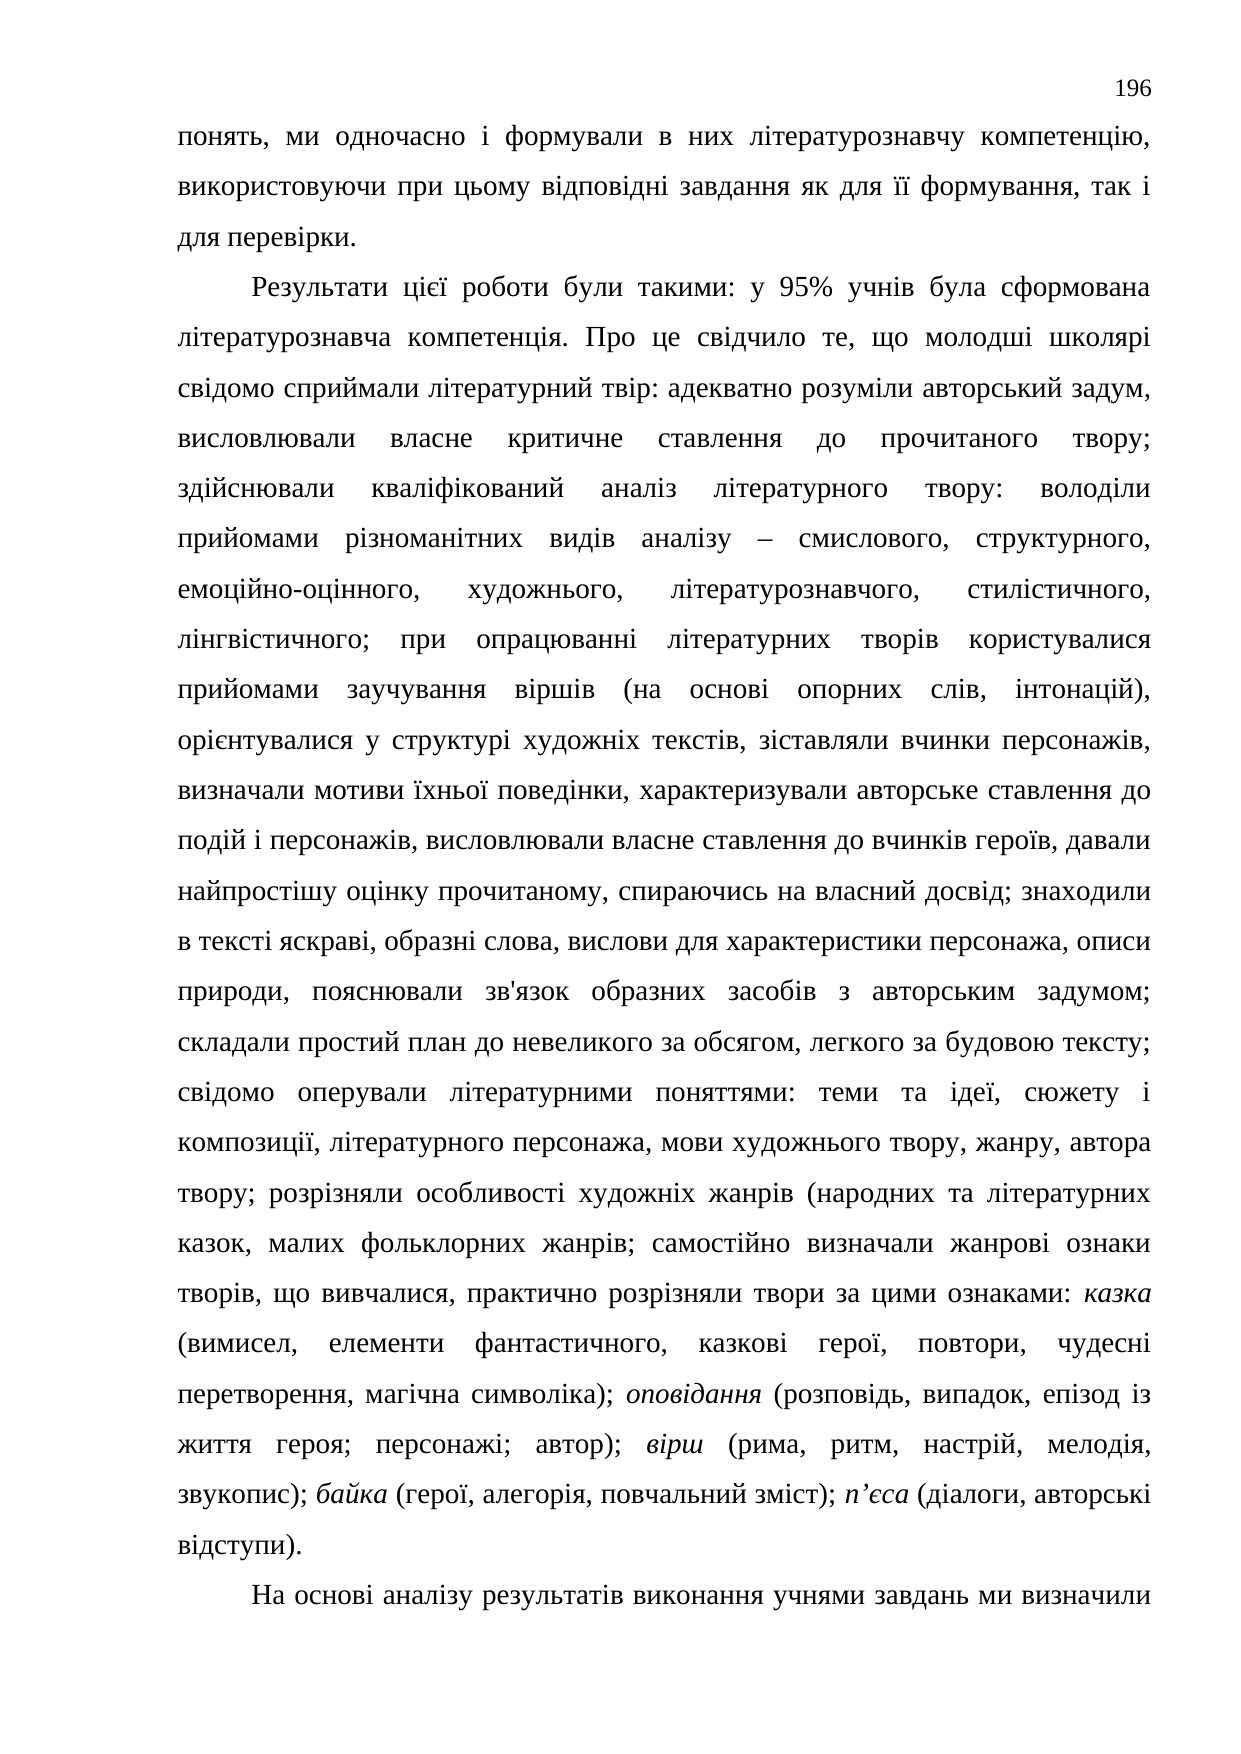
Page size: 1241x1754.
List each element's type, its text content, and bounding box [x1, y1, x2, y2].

text Результати цієї роботи були такими: у 95% учнів була сформована літературознавча компетенція. Про це свідчило те, що молодші школярі свідомо сприймали літературний твір: адекватно розуміли авторський задум, висловлювали власне критичне ставлення до прочитаного твору; здійснювали кваліфікований аналіз літературного твору: володіли прийомами різноманітних видів аналізу – смислового, структурного, емоційно-оцінного, художнього, літературознавчого, стилістичного, лінгвістичного; при опрацюванні літературних творів користувалися прийомами заучування віршів (на основі опорних слів, інтонацій), орієнтувалися у структурі художніх текстів, зіставляли вчинки персонажів, визначали мотиви їхньої поведінки, характеризували авторське ставлення до подій і персонажів, висловлювали власне ставлення до вчинків героїв, давали найпростішу оцінку прочитаному, спираючись на власний досвід; знаходили в тексті яскраві, образні слова, вислови для характеристики персонажа, описи природи, пояснювали зв'язок образних засобів з авторським задумом; складали простий план до невеликого за обсягом, легкого за будовою тексту; свідомо оперували літературними поняттями: теми та ідеї, сюжету і композиції, літературного персонажа, мови художнього твору, жанру, автора твору; розрізняли особливості художніх жанрів (народних та літературних казок, малих фольклорних жанрів; самостійно визначали жанрові ознаки творів, що вивчалися, практично розрізняли твори за цими ознаками: казка (вимисел, елементи фантастичного, казкові герої, повтори, чудесні перетворення, магічна символіка); оповідання (розповідь, випадок, епізод із життя героя; персонажі; автор); вірш (рима, ритм, настрій, мелодія, звукопис); байка (герої, алегорія, повчальний зміст); п’єса (діалоги, авторські відступи). [177, 269, 1152, 1560]
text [177, 118, 1152, 252]
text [177, 1577, 1152, 1611]
